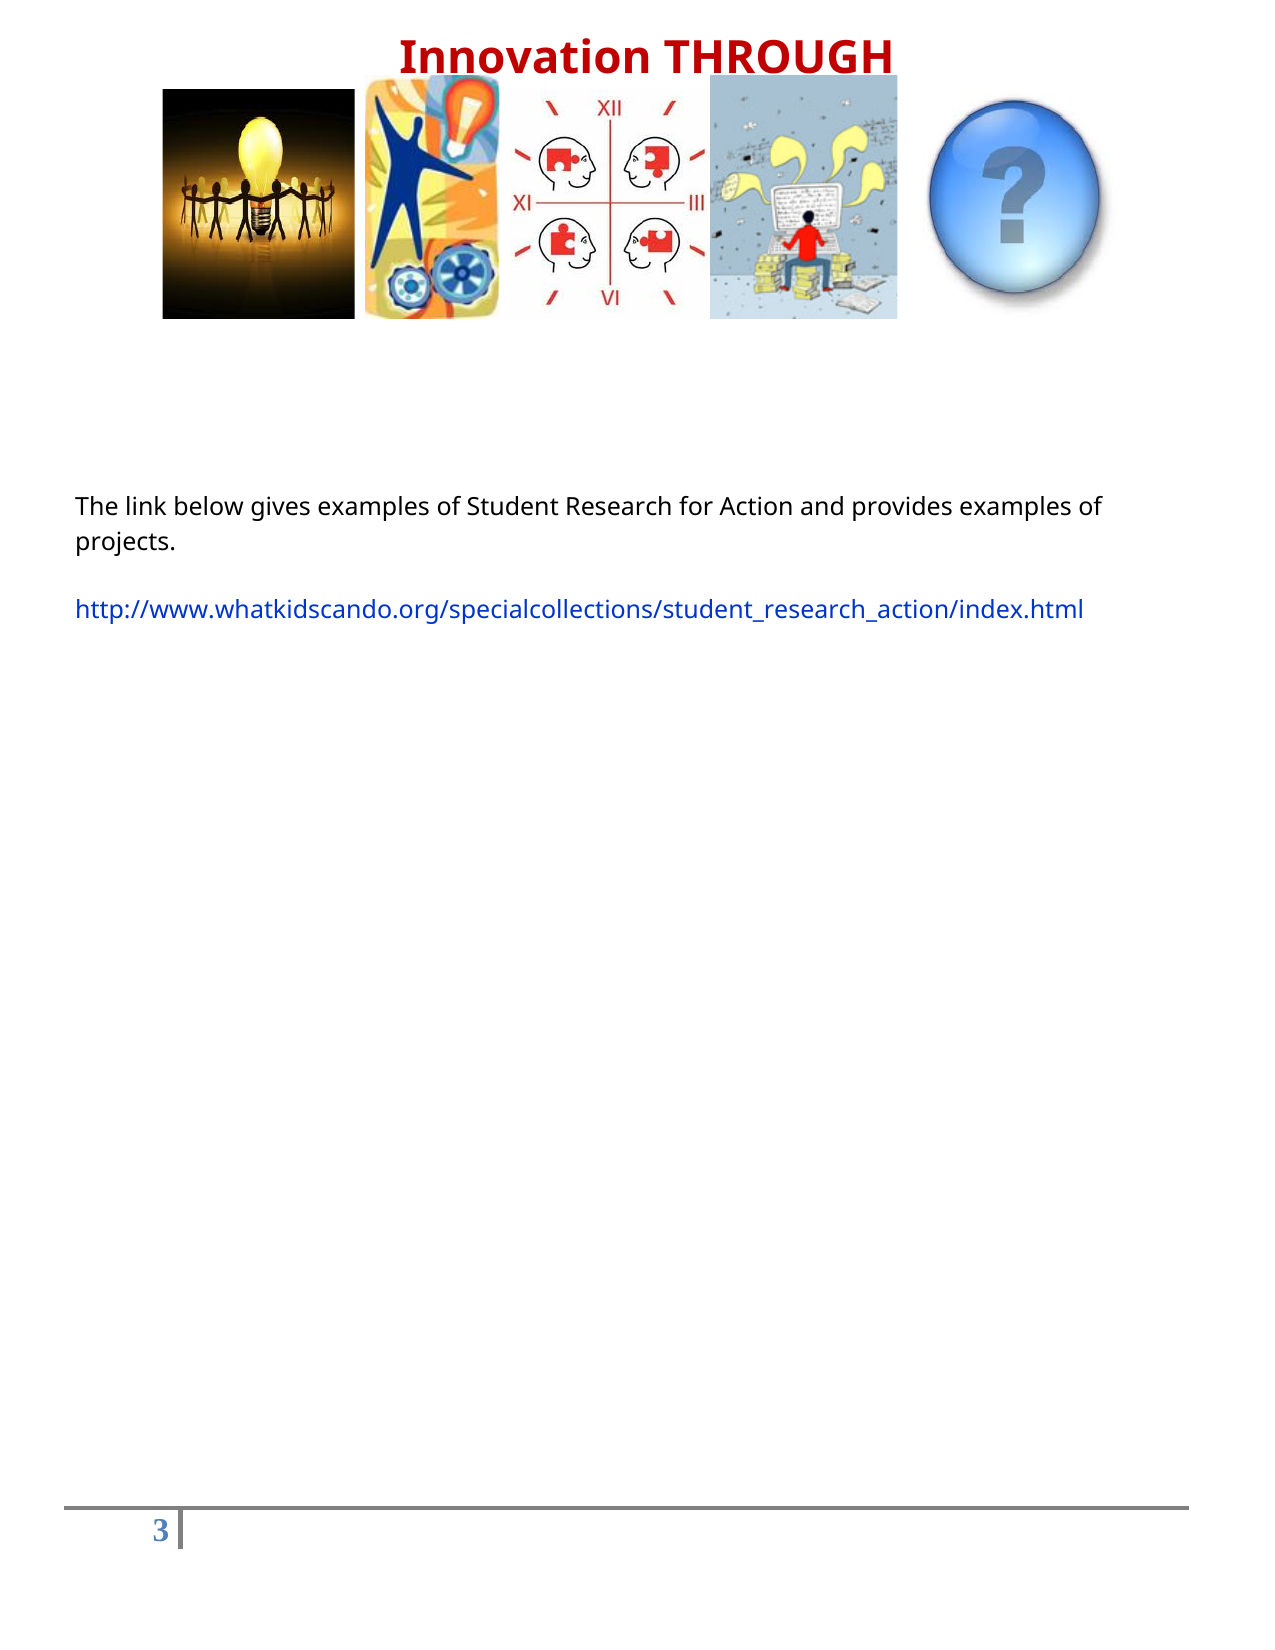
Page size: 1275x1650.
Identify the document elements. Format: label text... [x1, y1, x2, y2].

text The link below gives examples of Student Research for Action and provides examples of projects. [75, 489, 1200, 557]
text http://www.whatkidscando.org/specialcollections/student_research_action/index.html [75, 591, 1200, 625]
picture [365, 75, 500, 319]
picture [162, 89, 355, 319]
picture [907, 76, 1121, 319]
picture [510, 75, 898, 319]
